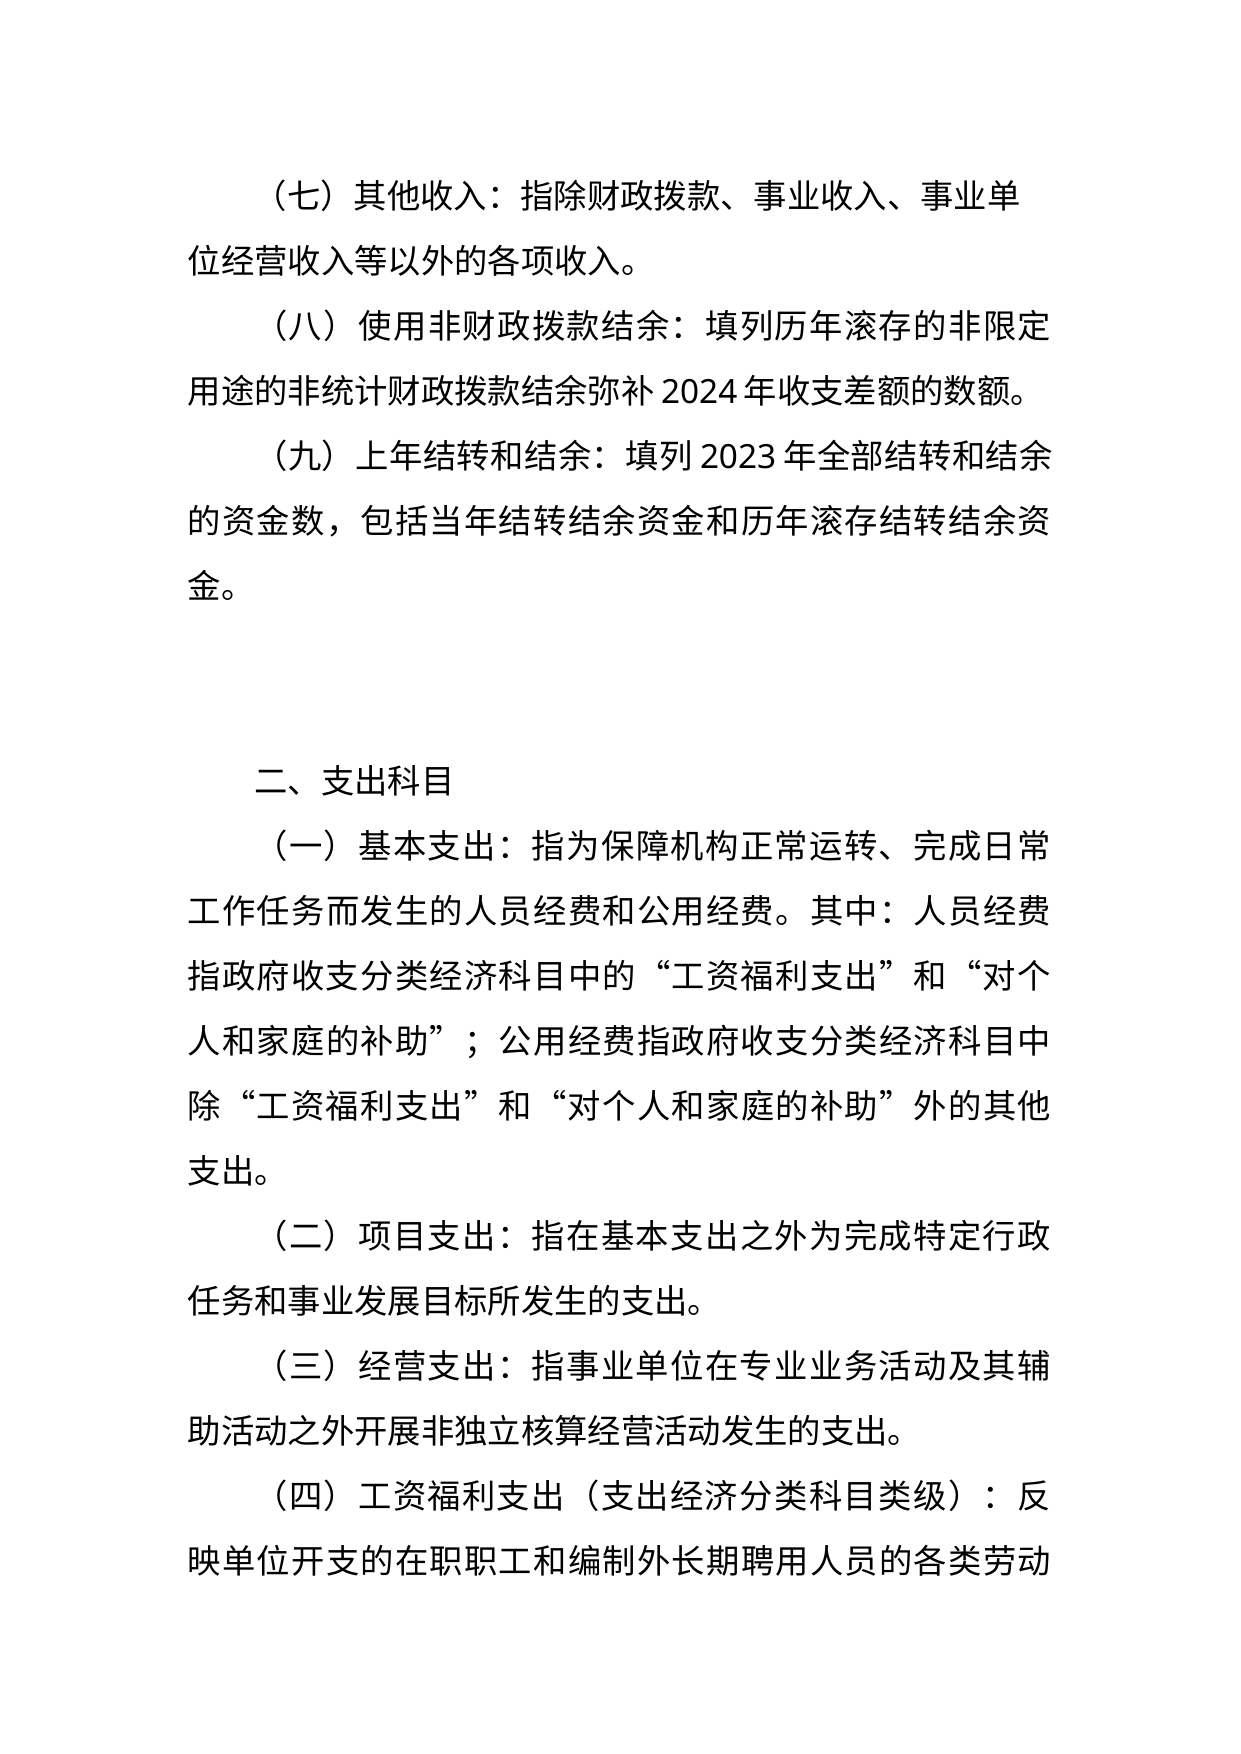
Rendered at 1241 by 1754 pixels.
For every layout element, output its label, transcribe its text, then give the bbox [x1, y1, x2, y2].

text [187, 1462, 1053, 1592]
text 二、支出科目 [187, 747, 1053, 812]
text （九）上年结转和结余：填列2023年全部结转和结余的资金数，包括当年结转结余资金和历年滚存结转结余资金。 [187, 422, 1053, 617]
text （八）使用非财政拨款结余：填列历年滚存的非限定用途的非统计财政拨款结余弥补2024年收支差额的数额。 [187, 292, 1053, 422]
text （七）其他收入：指除财政拨款、事业收入、事业单位经营收入等以外的各项收入。 [187, 162, 1053, 292]
text （二）项目支出：指在基本支出之外为完成特定行政任务和事业发展目标所发生的支出。 [187, 1202, 1053, 1332]
text （三）经营支出：指事业单位在专业业务活动及其辅助活动之外开展非独立核算经营活动发生的支出。 [187, 1332, 1053, 1462]
text （一）基本支出：指为保障机构正常运转、完成日常工作任务而发生的人员经费和公用经费。其中：人员经费指政府收支分类经济科目中的“工资福利支出”和“对个人和家庭的补助”；公用经费指政府收支分类经济科目中除“工资福利支出”和“对个人和家庭的补助”外的其他支出。 [187, 812, 1053, 1202]
